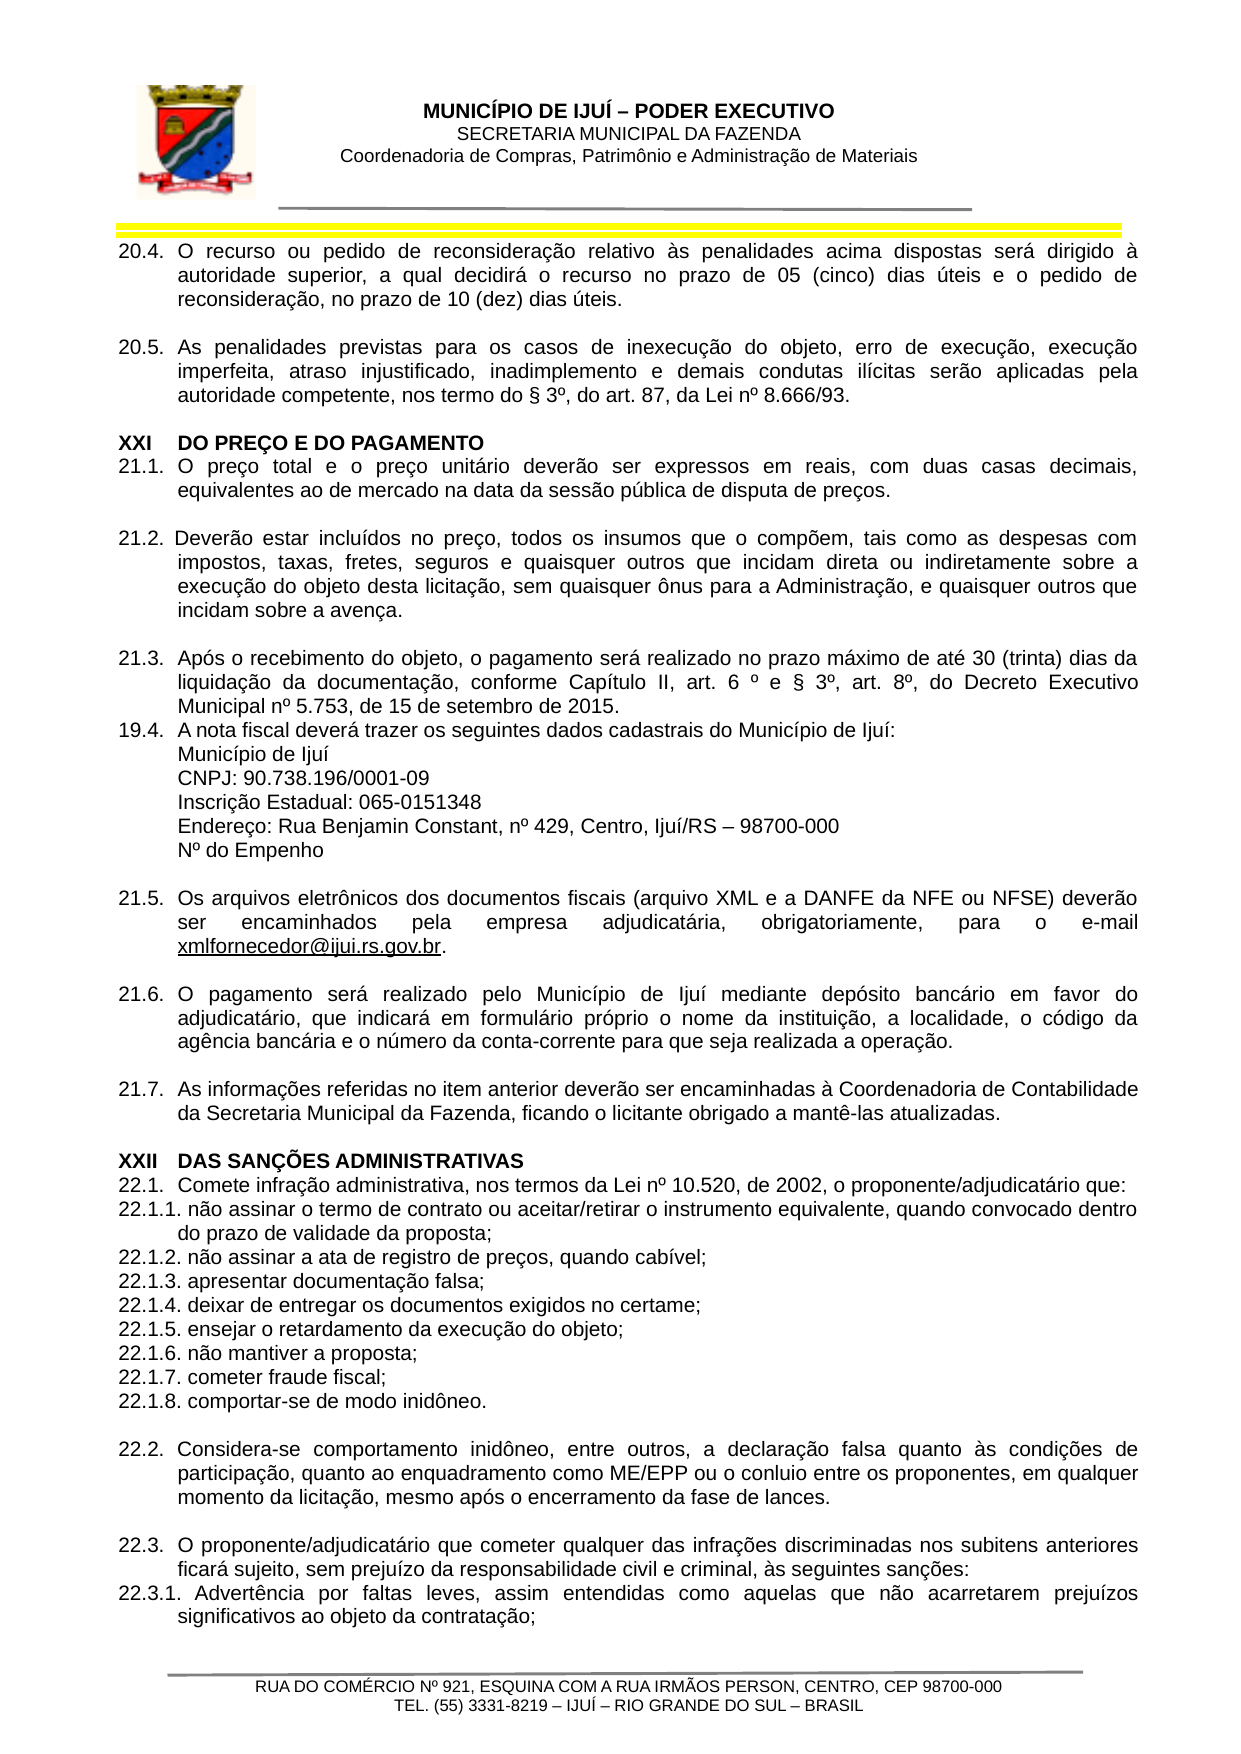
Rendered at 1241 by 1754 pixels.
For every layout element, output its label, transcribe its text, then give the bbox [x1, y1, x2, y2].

text 22.1. Comete infração administrativa, nos termos da Lei nº 10.520, de 2002, o proponente/adjudicatário que: [118, 1173, 1139, 1197]
text 21.3. Após o recebimento do objeto, o pagamento será realizado no prazo máximo de até 30 (trinta) dias da liquidação da documentação, conforme Capítulo II, art. 6 º e § 3º, art. 8º, do Decreto Executivo Municipal nº 5.753, de 15 de setembro de 2015. [118, 646, 1139, 718]
text 22.1.3. apresentar documentação falsa; [118, 1269, 1139, 1293]
text 22.1.2. não assinar a ata de registro de preços, quando cabível; [118, 1245, 1139, 1269]
text Nº do Empenho [118, 838, 1139, 862]
text 21.5. Os arquivos eletrônicos dos documentos fiscais (arquivo XML e a DANFE da NFE ou NFSE) deverão ser encaminhados pela empresa adjudicatária, obrigatoriamente, para o e-mail xmlfornecedor@ijui.rs.gov.br. [118, 886, 1139, 957]
text 21.1. O preço total e o preço unitário deverão ser expressos em reais, com duas casas decimais, equivalentes ao de mercado na data da sessão pública de disputa de preços. [118, 454, 1139, 502]
text Município de Ijuí [118, 742, 1139, 766]
text 22.3.1. Advertência por faltas leves, assim entendidas como aquelas que não acarretarem prejuízos significativos ao objeto da contratação; [118, 1580, 1139, 1628]
text 22.2. Considera-se comportamento inidôneo, entre outros, a declaração falsa quanto às condições de participação, quanto ao enquadramento como ME/EPP ou o conluio entre os proponentes, em qualquer momento da licitação, mesmo após o encerramento da fase de lances. [118, 1437, 1139, 1508]
text Inscrição Estadual: 065-0151348 [118, 790, 1139, 814]
text 22.1.6. não mantiver a proposta; [118, 1341, 1139, 1365]
text 22.1.4. deixar de entregar os documentos exigidos no certame; [118, 1293, 1139, 1317]
text XXII DAS SANÇÕES ADMINISTRATIVAS [118, 1149, 1139, 1173]
text 20.4. O recurso ou pedido de reconsideração relativo às penalidades acima dispostas será dirigido à autoridade superior, a qual decidirá o recurso no prazo de 05 (cinco) dias úteis e o pedido de reconsideração, no prazo de 10 (dez) dias úteis. [118, 239, 1139, 311]
picture [135, 85, 256, 202]
text 22.1.8. comportar-se de modo inidôneo. [118, 1389, 1139, 1413]
text 21.6. O pagamento será realizado pelo Município de Ijuí mediante depósito bancário em favor do adjudicatário, que indicará em formulário próprio o nome da instituição, a localidade, o código da agência bancária e o número da conta-corrente para que seja realizada a operação. [118, 981, 1139, 1053]
text 21.2. Deverão estar incluídos no preço, todos os insumos que o compõem, tais como as despesas com impostos, taxas, fretes, seguros e quaisquer outros que incidam direta ou indiretamente sobre a execução do objeto desta licitação, sem quaisquer ônus para a Administração, e quaisquer outros que incidam sobre a avença. [118, 526, 1139, 622]
text Endereço: Rua Benjamin Constant, nº 429, Centro, Ijuí/RS – 98700-000 [118, 814, 1139, 838]
text CNPJ: 90.738.196/0001-09 [118, 766, 1139, 790]
text 22.1.7. cometer fraude fiscal; [118, 1365, 1139, 1389]
text 20.5. As penalidades previstas para os casos de inexecução do objeto, erro de execução, execução imperfeita, atraso injustificado, inadimplemento e demais condutas ilícitas serão aplicadas pela autoridade competente, nos termo do § 3º, do art. 87, da Lei nº 8.666/93. [118, 334, 1139, 406]
text XXI DO PREÇO E DO PAGAMENTO [118, 430, 1139, 454]
text 22.1.1. não assinar o termo de contrato ou aceitar/retirar o instrumento equivalente, quando convocado dentro do prazo de validade da proposta; [118, 1197, 1139, 1245]
text 21.7. As informações referidas no item anterior deverão ser encaminhadas à Coordenadoria de Contabilidade da Secretaria Municipal da Fazenda, ficando o licitante obrigado a mantê-las atualizadas. [118, 1077, 1139, 1125]
text 22.1.5. ensejar o retardamento da execução do objeto; [118, 1317, 1139, 1341]
text 19.4. A nota fiscal deverá trazer os seguintes dados cadastrais do Município de Ijuí: [118, 718, 1139, 742]
text 22.3. O proponente/adjudicatário que cometer qualquer das infrações discriminadas nos subitens anteriores ficará sujeito, sem prejuízo da responsabilidade civil e criminal, às seguintes sanções: [118, 1532, 1139, 1580]
